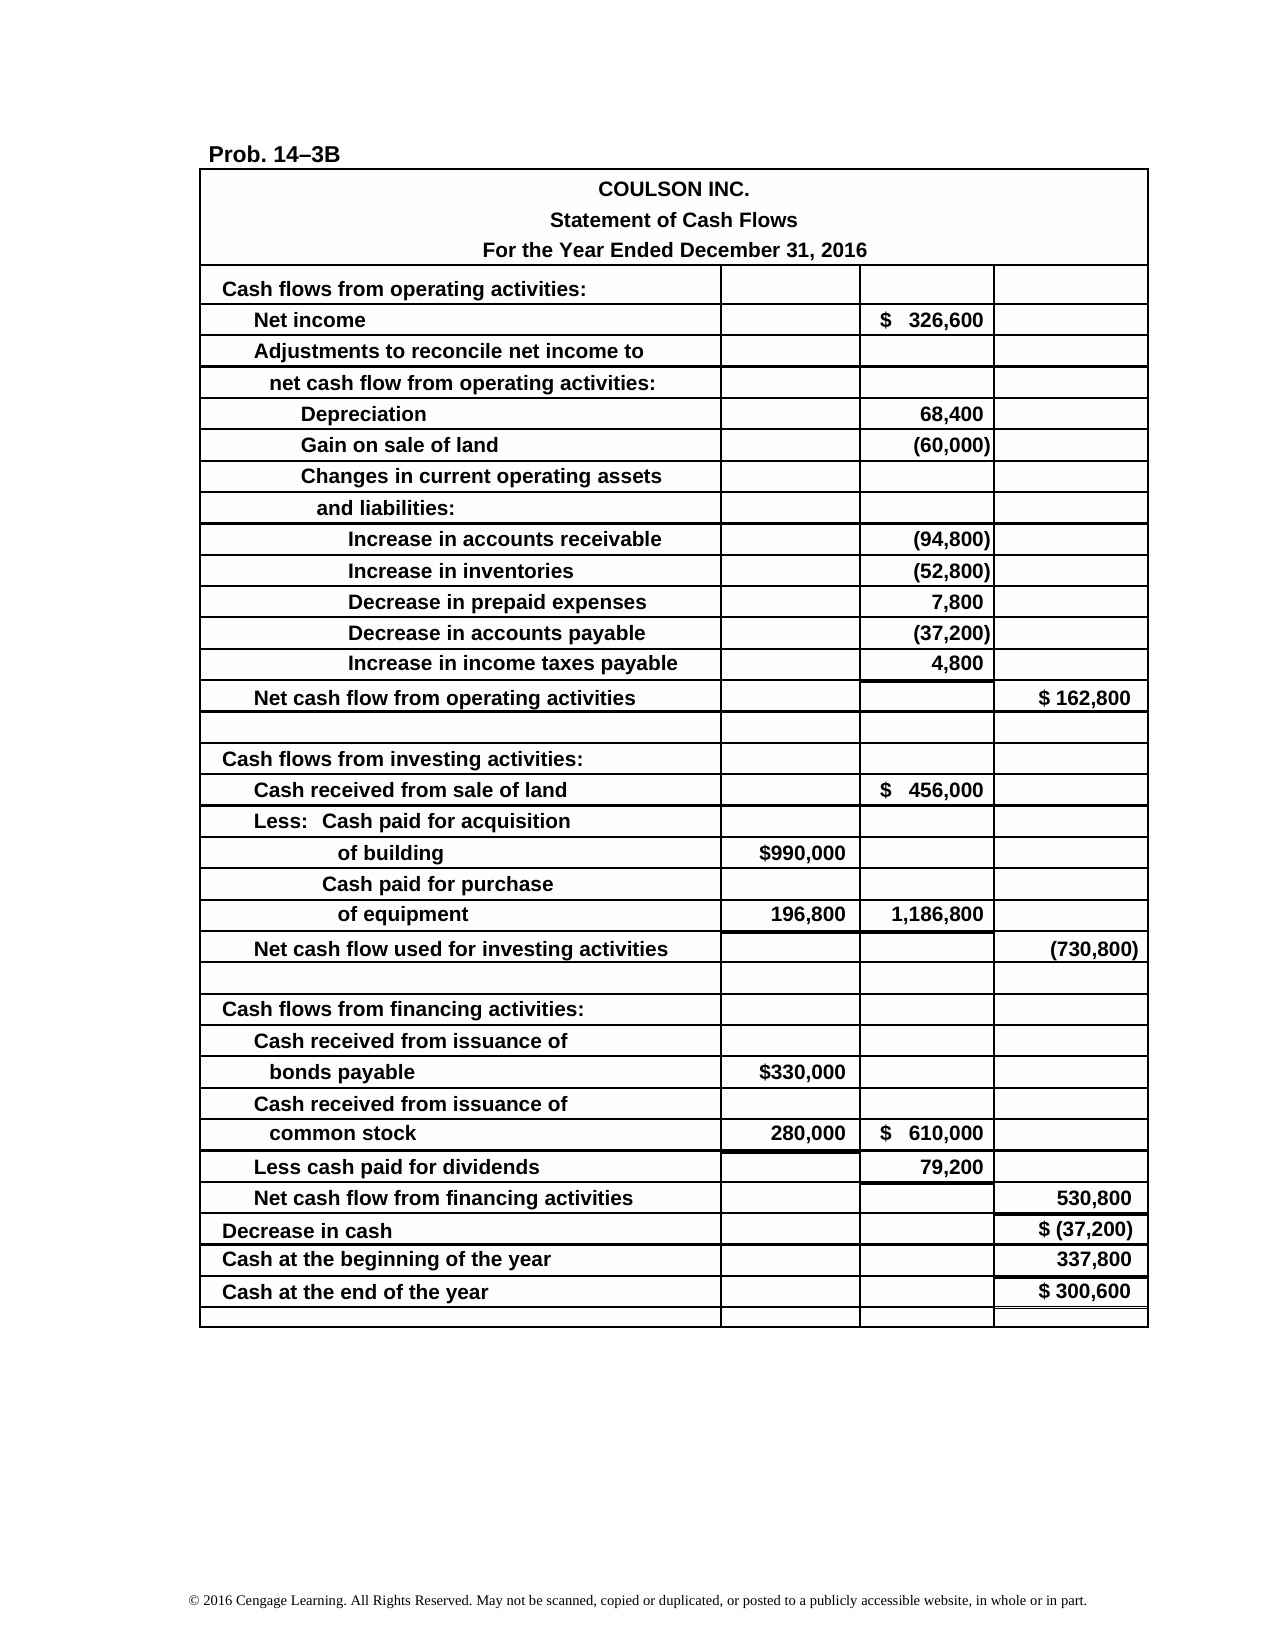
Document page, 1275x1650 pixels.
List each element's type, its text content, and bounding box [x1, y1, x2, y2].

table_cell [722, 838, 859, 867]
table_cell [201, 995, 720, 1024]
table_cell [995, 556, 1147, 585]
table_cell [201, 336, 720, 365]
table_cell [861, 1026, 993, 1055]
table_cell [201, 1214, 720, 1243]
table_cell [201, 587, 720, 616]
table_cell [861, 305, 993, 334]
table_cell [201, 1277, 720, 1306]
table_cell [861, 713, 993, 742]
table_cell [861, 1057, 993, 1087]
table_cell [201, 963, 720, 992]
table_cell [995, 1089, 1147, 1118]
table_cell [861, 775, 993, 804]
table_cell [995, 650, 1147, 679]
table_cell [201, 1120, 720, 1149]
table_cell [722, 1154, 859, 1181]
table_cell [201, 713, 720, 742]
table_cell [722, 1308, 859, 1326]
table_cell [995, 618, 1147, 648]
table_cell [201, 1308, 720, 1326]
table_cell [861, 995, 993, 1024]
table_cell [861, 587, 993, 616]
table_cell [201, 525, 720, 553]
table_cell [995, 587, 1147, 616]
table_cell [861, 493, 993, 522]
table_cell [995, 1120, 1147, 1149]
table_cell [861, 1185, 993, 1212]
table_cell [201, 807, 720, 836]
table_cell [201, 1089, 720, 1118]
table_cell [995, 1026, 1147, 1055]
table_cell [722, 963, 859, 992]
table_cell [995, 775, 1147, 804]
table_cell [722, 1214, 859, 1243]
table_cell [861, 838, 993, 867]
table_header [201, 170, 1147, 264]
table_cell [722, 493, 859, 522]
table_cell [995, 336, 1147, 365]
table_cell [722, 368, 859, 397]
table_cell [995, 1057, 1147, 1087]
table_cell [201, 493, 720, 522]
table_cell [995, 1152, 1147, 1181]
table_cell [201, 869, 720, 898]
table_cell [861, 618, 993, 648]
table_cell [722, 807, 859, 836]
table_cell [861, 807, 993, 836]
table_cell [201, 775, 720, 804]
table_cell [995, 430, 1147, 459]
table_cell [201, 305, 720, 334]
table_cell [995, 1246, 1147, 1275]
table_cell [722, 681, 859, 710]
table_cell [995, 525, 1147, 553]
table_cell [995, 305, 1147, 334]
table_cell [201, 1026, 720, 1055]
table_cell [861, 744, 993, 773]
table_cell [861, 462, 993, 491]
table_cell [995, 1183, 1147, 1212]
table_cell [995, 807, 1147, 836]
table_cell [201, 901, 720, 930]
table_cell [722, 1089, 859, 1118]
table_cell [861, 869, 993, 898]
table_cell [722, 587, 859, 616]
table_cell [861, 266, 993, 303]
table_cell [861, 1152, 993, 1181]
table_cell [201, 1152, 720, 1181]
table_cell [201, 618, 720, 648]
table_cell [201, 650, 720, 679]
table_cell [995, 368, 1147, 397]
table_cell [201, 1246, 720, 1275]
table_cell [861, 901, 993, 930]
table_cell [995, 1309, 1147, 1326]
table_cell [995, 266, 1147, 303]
text Prob. 14–3B [208, 141, 1275, 168]
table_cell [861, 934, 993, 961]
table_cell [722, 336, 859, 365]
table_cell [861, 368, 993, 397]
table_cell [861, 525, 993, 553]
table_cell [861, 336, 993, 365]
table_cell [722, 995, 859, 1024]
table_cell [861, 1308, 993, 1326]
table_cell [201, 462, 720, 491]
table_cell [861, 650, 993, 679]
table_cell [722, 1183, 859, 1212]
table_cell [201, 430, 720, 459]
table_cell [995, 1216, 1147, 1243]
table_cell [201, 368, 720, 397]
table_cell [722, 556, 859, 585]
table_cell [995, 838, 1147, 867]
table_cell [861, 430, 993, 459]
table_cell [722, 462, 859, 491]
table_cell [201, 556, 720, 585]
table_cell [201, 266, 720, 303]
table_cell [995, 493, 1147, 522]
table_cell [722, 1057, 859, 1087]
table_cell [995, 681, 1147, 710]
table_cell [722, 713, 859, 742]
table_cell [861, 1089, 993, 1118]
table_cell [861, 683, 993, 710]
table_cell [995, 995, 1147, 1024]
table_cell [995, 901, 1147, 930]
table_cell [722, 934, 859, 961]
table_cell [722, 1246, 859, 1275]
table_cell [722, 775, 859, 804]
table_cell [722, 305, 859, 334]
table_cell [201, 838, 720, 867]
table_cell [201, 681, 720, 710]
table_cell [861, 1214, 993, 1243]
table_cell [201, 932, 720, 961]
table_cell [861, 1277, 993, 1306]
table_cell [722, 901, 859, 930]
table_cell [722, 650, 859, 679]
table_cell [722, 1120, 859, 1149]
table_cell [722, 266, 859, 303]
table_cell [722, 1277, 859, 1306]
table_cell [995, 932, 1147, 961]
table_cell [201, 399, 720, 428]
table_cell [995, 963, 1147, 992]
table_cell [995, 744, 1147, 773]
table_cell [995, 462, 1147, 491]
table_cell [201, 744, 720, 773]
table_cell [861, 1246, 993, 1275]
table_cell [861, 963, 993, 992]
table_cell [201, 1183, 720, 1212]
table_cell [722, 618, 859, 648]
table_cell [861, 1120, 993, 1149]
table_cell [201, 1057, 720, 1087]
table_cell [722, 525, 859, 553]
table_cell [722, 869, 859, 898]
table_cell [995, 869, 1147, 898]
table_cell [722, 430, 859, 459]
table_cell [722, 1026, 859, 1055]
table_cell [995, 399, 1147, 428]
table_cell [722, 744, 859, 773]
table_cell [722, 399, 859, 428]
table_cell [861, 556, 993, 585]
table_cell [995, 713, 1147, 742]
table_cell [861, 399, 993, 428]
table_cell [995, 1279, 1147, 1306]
